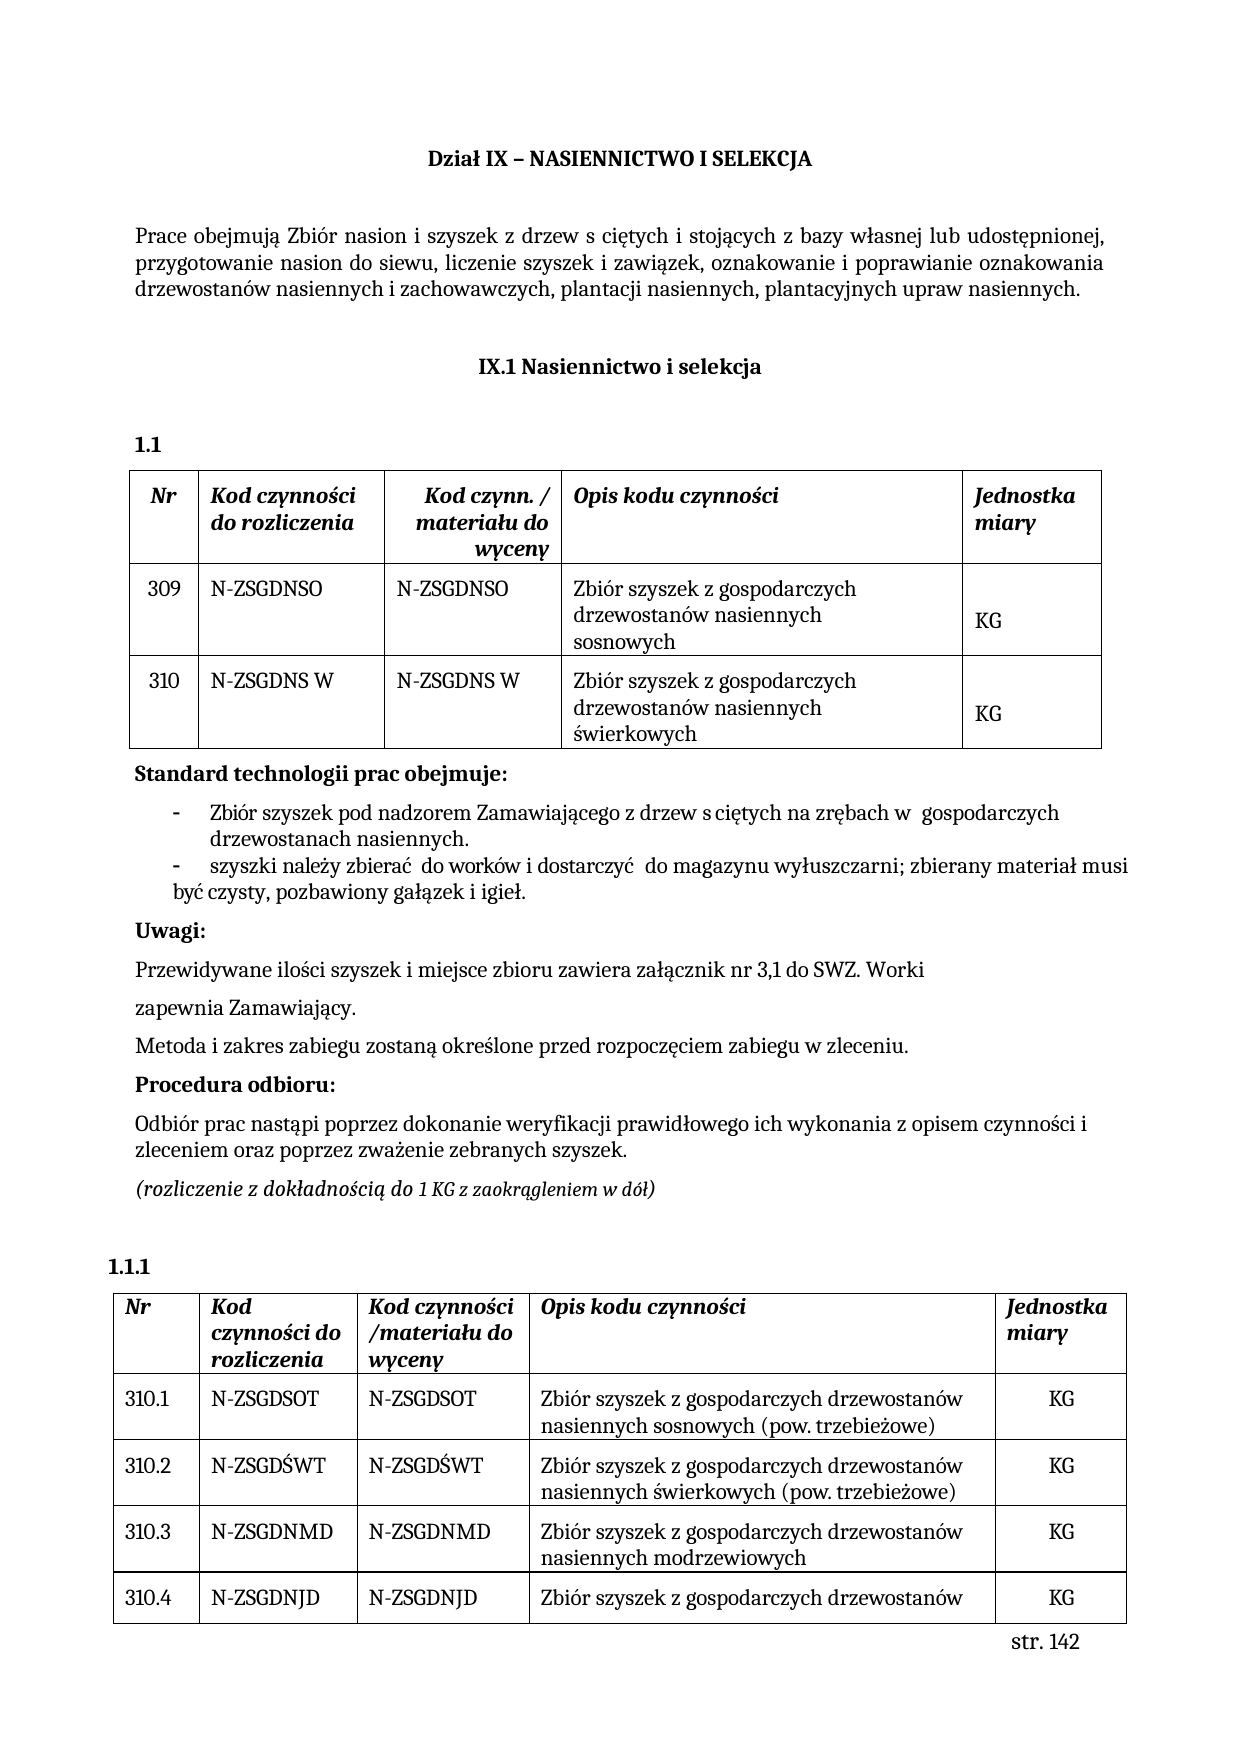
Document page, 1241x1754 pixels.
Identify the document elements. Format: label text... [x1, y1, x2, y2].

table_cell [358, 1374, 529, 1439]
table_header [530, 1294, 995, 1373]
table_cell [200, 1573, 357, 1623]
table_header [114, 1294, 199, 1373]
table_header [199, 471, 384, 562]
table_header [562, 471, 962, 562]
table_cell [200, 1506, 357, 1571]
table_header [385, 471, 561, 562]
text Odbiór prac nastąpi poprzez dokonanie weryfikacji prawidłowego ich wykonania z opisem czynności i zleceniem oraz poprzez zważenie zebranych szyszek. [135, 1111, 1106, 1163]
subtitle Uwagi: [135, 917, 1132, 944]
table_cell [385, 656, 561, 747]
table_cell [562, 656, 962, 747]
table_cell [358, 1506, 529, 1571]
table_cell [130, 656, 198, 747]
subtitle IX.1 Nasiennictwo i selekcja [133, 354, 1107, 380]
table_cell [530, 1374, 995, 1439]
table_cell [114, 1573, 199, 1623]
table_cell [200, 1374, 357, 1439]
text (rozliczenie z dokładnością do 1 KG z zaokrągleniem w dół) [135, 1176, 1132, 1202]
text Prace obejmują Zbiór nasion i szyszek z drzew s ciętych i stojących z bazy własnej lub udostępnionej, przygotowanie nasion do siewu, liczenie szyszek i zawiązek, oznakowanie i poprawianie oznakowania drzewostanów nasiennych i zachowawczych, plantacji nasiennych, plantacyjnych upraw nasiennych. [135, 223, 1106, 302]
text 1.1 [135, 431, 1132, 458]
text  szyszki należy zbierać do worków i dostarczyć do magazynu wyłuszczarni; zbierany materiał musi być czysty, pozbawiony gałązek i igieł. [172, 852, 1132, 905]
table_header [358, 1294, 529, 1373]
subtitle Procedura odbioru: [135, 1072, 1132, 1098]
text  Zbiór szyszek pod nadzorem Zamawiającego z drzew s ciętych na zrębach w gospodarczych drzewostanach nasiennych. [172, 800, 1097, 852]
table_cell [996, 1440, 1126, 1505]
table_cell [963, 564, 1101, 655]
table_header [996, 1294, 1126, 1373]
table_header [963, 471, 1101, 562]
text Standard technologii prac obejmuje: [135, 761, 1132, 787]
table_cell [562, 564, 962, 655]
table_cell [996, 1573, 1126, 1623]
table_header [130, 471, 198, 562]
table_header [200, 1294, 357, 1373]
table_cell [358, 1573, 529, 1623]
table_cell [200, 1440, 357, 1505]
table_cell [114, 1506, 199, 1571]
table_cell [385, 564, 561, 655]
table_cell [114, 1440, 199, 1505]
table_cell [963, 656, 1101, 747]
text 1.1.1 [108, 1254, 1132, 1280]
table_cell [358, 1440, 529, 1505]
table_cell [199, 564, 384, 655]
text Przewidywane ilości szyszek i miejsce zbioru zawiera załącznik nr 3,1 do SWZ. Worki zapewnia Zamawiający. [135, 956, 930, 1021]
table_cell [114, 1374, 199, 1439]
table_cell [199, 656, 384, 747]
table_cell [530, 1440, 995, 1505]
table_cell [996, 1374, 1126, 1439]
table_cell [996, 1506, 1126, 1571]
subtitle Dział IX – NASIENNICTWO I SELEKCJA [133, 146, 1107, 172]
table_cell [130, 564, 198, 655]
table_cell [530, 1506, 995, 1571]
text Metoda i zakres zabiegu zostaną określone przed rozpoczęciem zabiegu w zleceniu. [135, 1033, 1132, 1059]
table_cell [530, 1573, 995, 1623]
